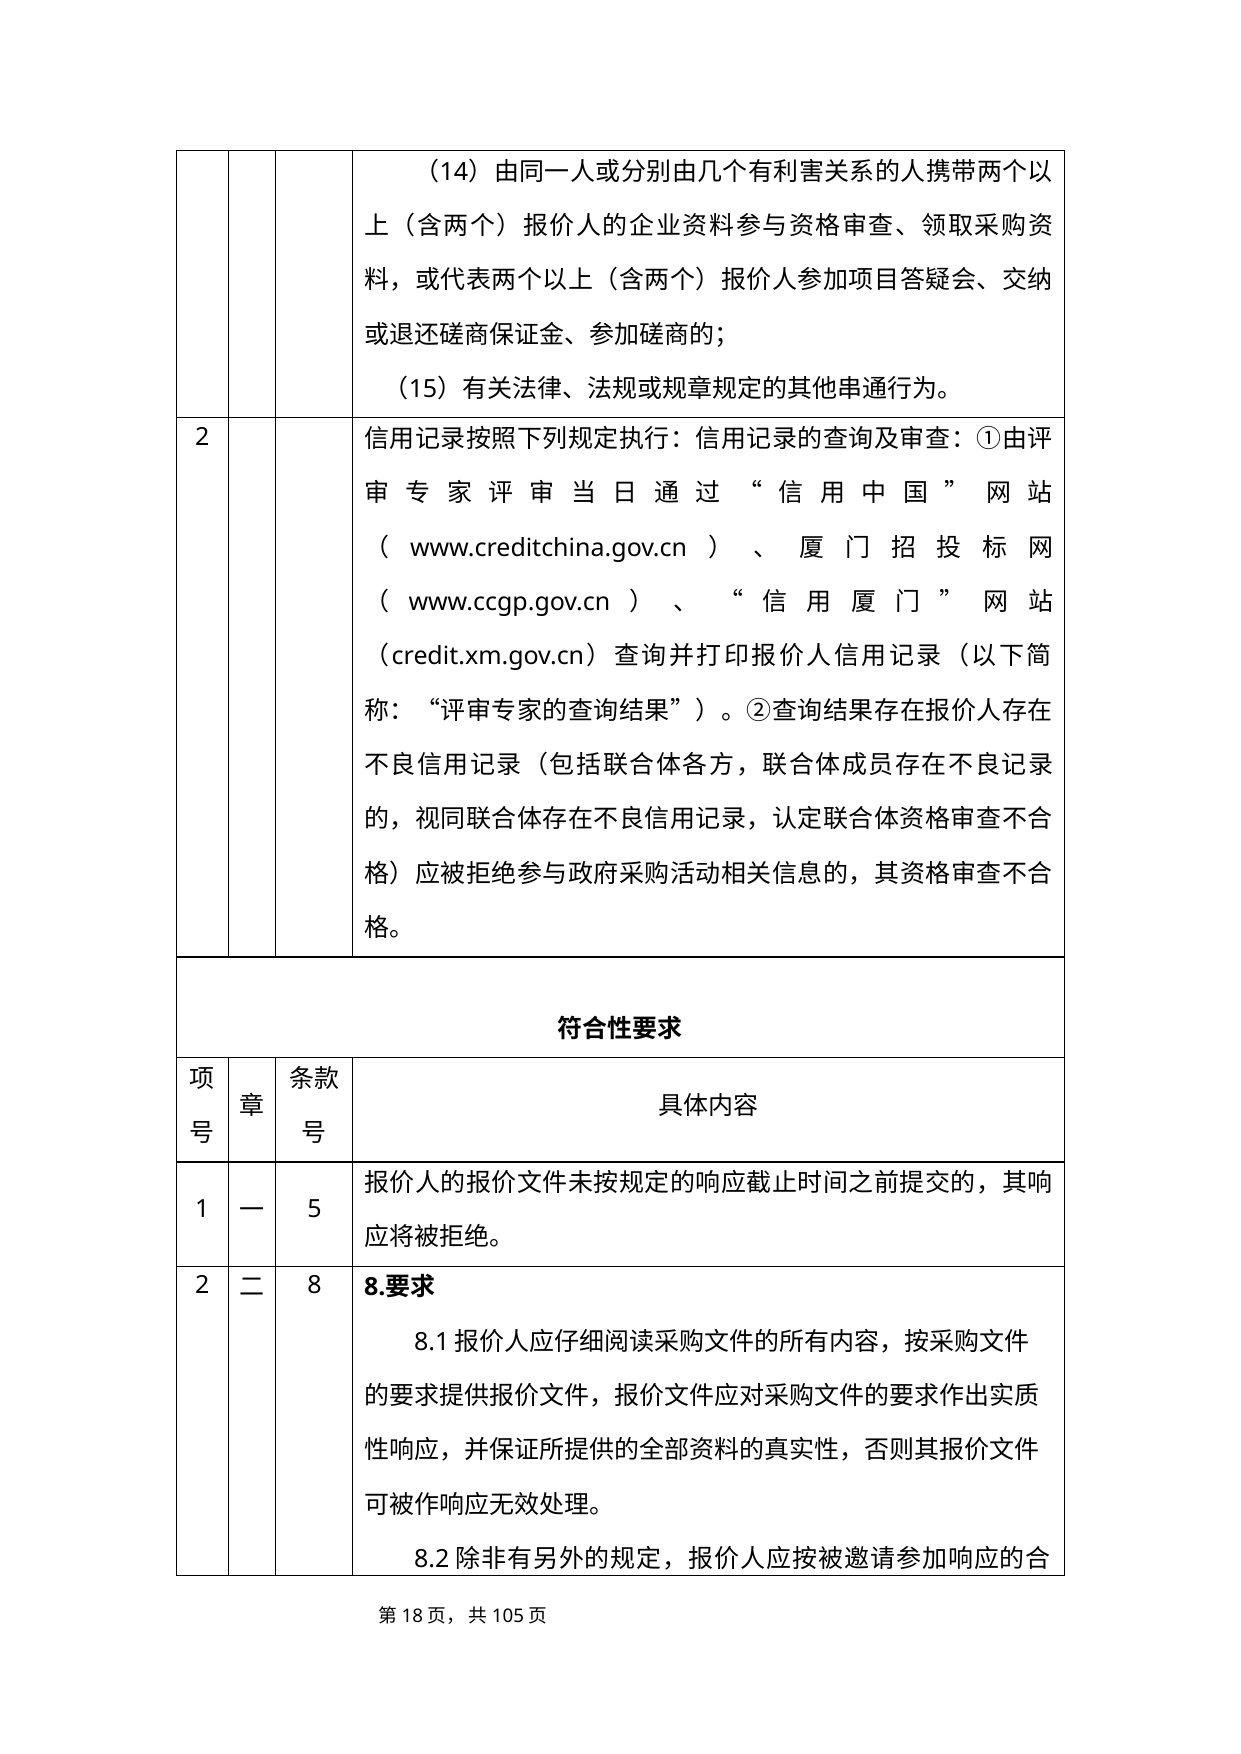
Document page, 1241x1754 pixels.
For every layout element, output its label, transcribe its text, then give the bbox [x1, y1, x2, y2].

table_cell 符合性要求 [177, 958, 1064, 1057]
table_cell 8 [276, 1267, 352, 1575]
table_cell 报价人的报价文件未按规定的响应截止时间之前提交的，其响应将被拒绝。 [353, 1163, 1064, 1266]
table_cell [229, 418, 275, 956]
table_cell 5 [276, 1163, 352, 1266]
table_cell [353, 151, 1064, 417]
table_cell 具体内容 [353, 1058, 1064, 1161]
table_cell 二 [229, 1267, 275, 1575]
table_cell 一 [229, 1163, 275, 1266]
table_cell 1 [177, 1163, 228, 1266]
table_cell 1 [177, 151, 228, 417]
table_cell 二 [229, 151, 275, 417]
table_cell 章 [229, 1058, 275, 1161]
table_cell [276, 418, 352, 956]
table_cell 2 [177, 1267, 228, 1575]
table_cell 3 [276, 151, 352, 417]
table_cell 2 [177, 418, 228, 956]
table_cell 条款号 [276, 1058, 352, 1161]
table_cell 信用记录按照下列规定执行：信用记录的查询及审查：①由评审专家评审当日通过“信用中国”网站（www.creditchina.gov.cn）、厦门招投标网（www.ccgp.gov.cn）、“信用厦门”网站（credit.xm.gov.cn）查询并打印报价人信用记录（以下简称：“评审专家的查询结果”）。②查询结果存在报价人存在不良信用记录（包括联合体各方，联合体成员存在不良记录的，视同联合体存在不良信用记录，认定联合体资格审查不合格）应被拒绝参与政府采购活动相关信息的，其资格审查不合格。 [353, 418, 1064, 956]
table_cell 项号 [177, 1058, 228, 1161]
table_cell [353, 1267, 1064, 1575]
